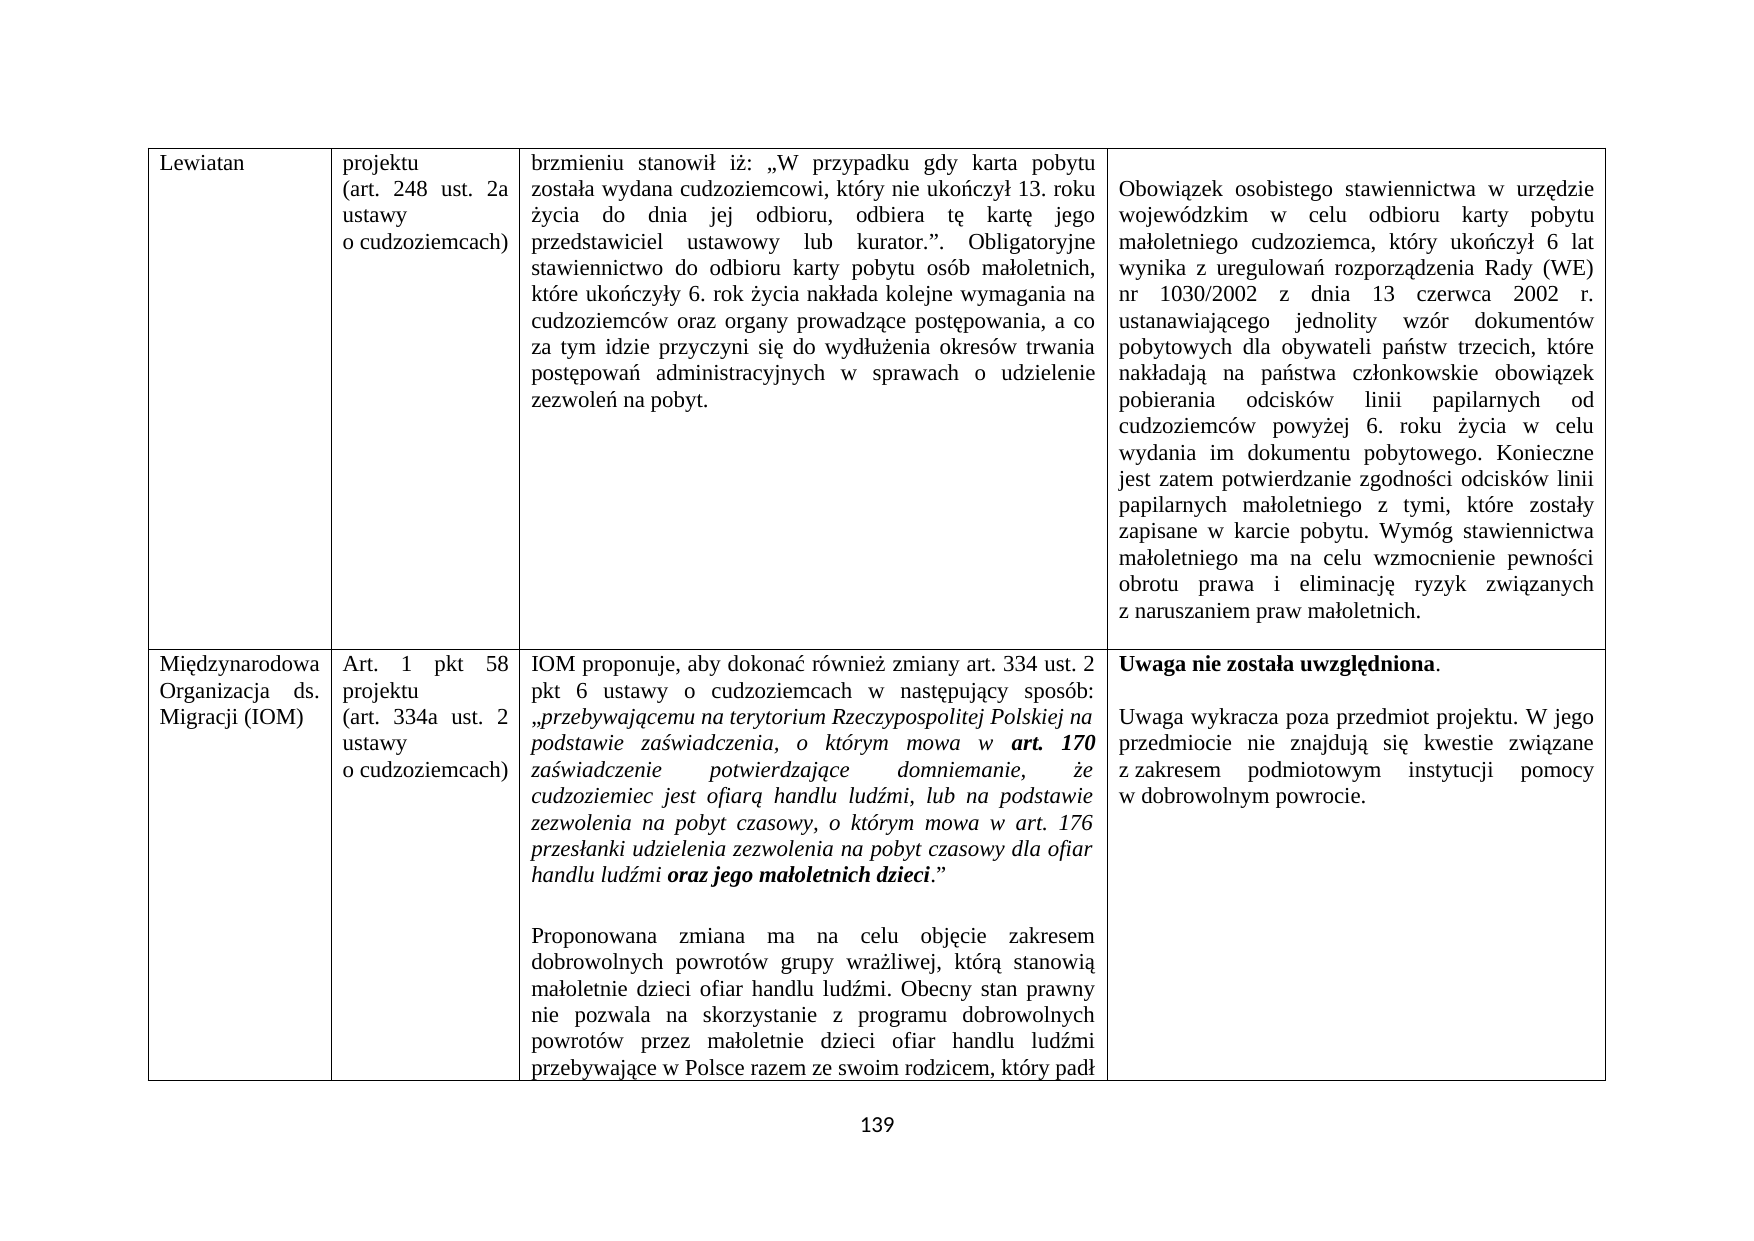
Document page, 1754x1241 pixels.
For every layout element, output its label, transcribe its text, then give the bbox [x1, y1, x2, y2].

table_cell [520, 149, 1107, 649]
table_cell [149, 149, 331, 649]
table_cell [149, 650, 331, 1080]
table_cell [332, 149, 519, 649]
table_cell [1108, 650, 1605, 1080]
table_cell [520, 650, 1107, 1080]
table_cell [332, 650, 519, 1080]
